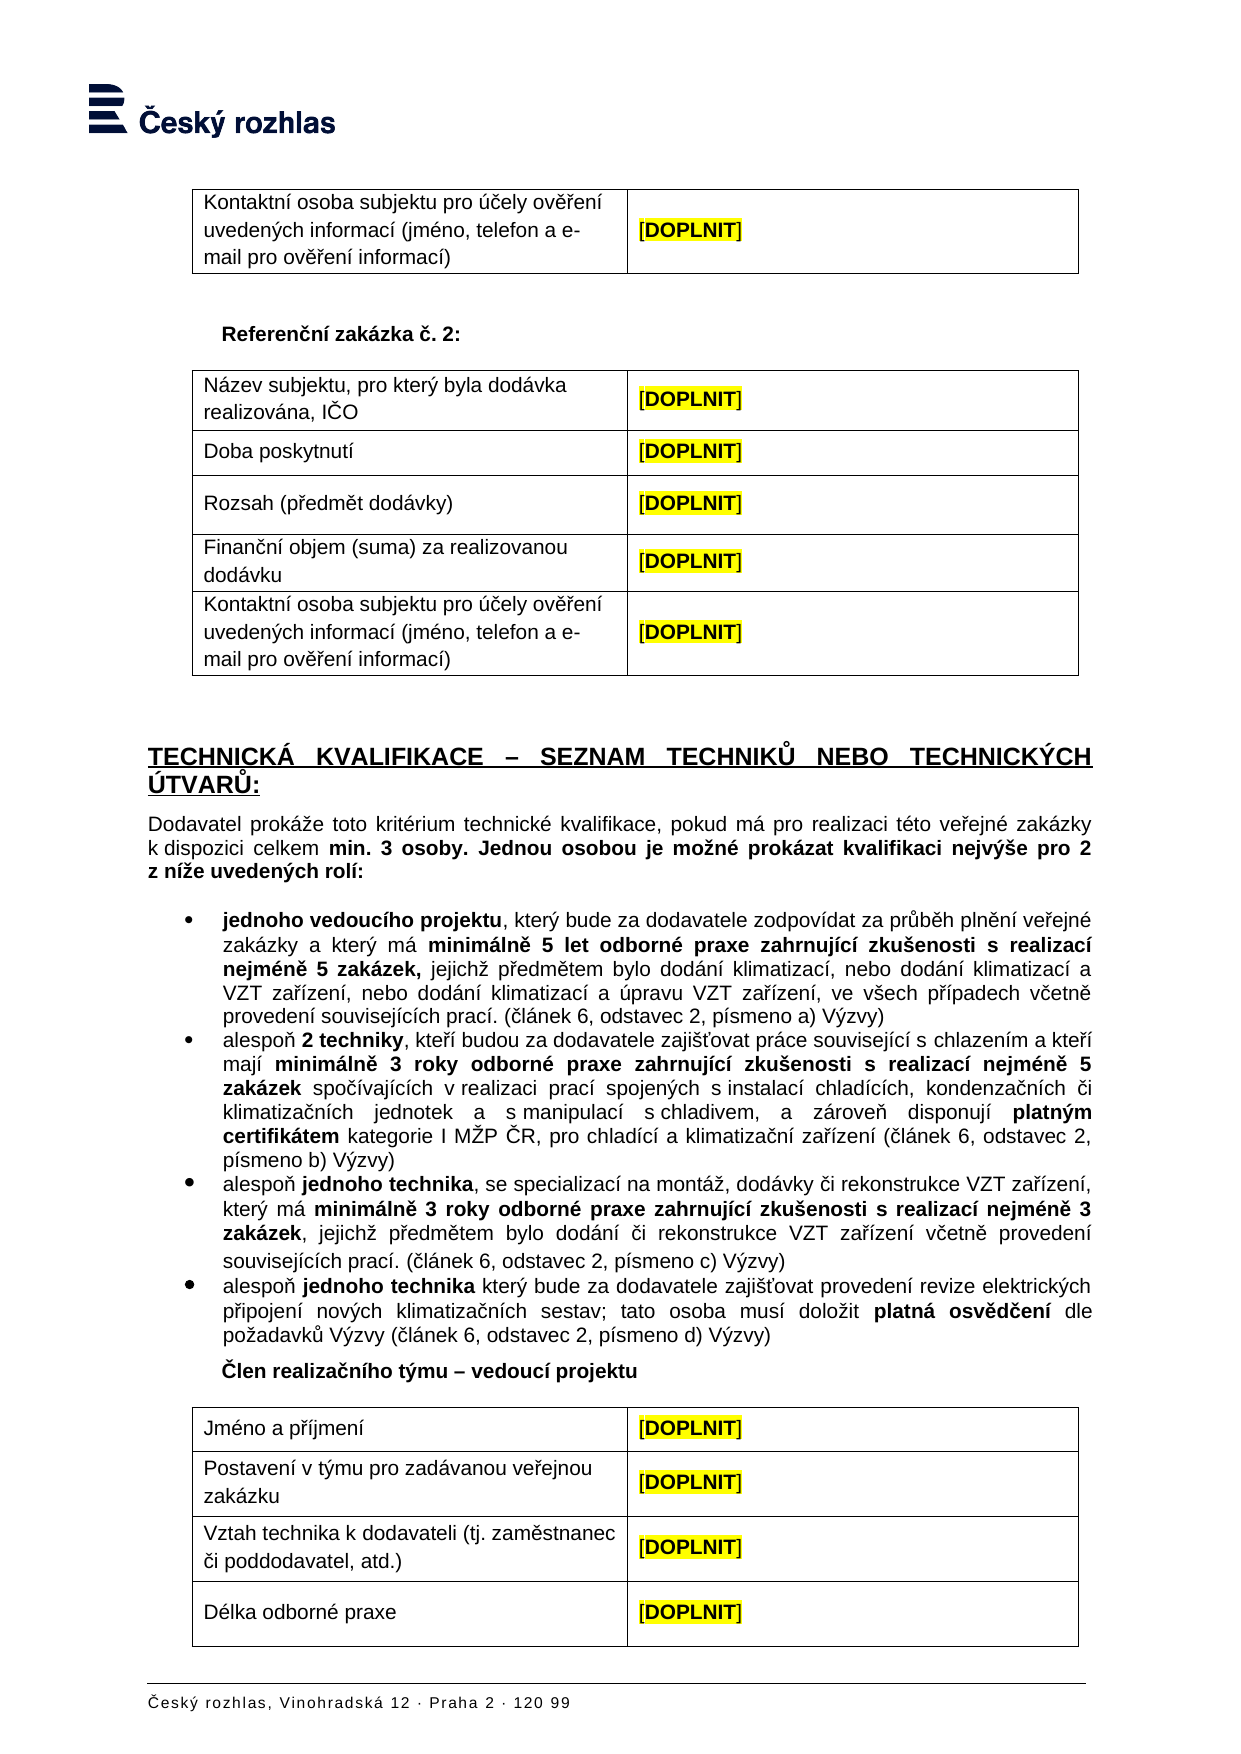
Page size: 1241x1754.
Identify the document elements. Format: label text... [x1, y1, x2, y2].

table_cell [DOPLNIT] [628, 431, 1078, 475]
table_cell [DOPLNIT] [628, 190, 1078, 273]
text TECHNICKÁ KVALIFIKACE – SEZNAM TECHNIKŮ NEBO TECHNICKÝCH ÚTVARŮ: [148, 768, 1092, 799]
table_cell [DOPLNIT] [628, 1582, 1078, 1646]
table_cell Doba poskytnutí [193, 431, 627, 475]
table_cell Postavení v týmu pro zadávanou veřejnou zakázku [193, 1452, 627, 1516]
list alespoň 2 techniky, kteří budou za dodavatele zajišťovat práce související s chlazením a kteří mají minimálně 3 roky odborné praxe zahrnující zkušenosti s realizací nejméně 5 zakázek spočívajících v realizaci prací spojených s instalací chladících, kondenzačních či klimatizačních jednotek a s manipulací s chladivem, a zároveň disponují platným certifikátem kategorie I MŽP ČR, pro chladící a klimatizační zařízení (článek 6, odstavec 2, písmeno b) Výzvy) [185, 1028, 1092, 1172]
table_header [DOPLNIT] [628, 371, 1078, 430]
text TECHNICKÁ KVALIFIKACE – SEZNAM TECHNIKŮ NEBO TECHNICKÝCH ÚTVARŮ: [148, 741, 1092, 766]
table_header [DOPLNIT] [628, 1408, 1078, 1451]
table_cell [DOPLNIT] [628, 1517, 1078, 1581]
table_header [193, 371, 627, 430]
list alespoň jednoho technika, se specializací na montáž, dodávky či rekonstrukce VZT zařízení, který má minimálně 3 roky odborné praxe zahrnující zkušenosti s realizací nejméně 3 zakázek, jejichž předmětem bylo dodání či rekonstrukce VZT zařízení včetně provedení souvisejících prací. (článek 6, odstavec 2, písmeno c) Výzvy) [185, 1172, 1092, 1274]
table_cell Délka odborné praxe [193, 1582, 627, 1646]
table_cell Kontaktní osoba subjektu pro účely ověření uvedených informací (jméno, telefon a e-mail pro ověření informací) [193, 190, 627, 273]
table_cell Kontaktní osoba subjektu pro účely ověření uvedených informací (jméno, telefon a e-mail pro ověření informací) [193, 592, 627, 675]
table_cell [DOPLNIT] [628, 1452, 1078, 1516]
table_cell [DOPLNIT] [628, 592, 1078, 675]
picture [89, 84, 335, 138]
table_cell Rozsah (předmět dodávky) [193, 476, 627, 534]
table_cell [DOPLNIT] [628, 535, 1078, 591]
list Dodavatel prokáže toto kritérium technické kvalifikace, pokud má pro realizaci této veřejné zakázky k dispozici celkem min. 3 osoby. Jednou osobou je možné prokázat kvalifikaci nejvýše pro 2 z níže uvedených rolí: [148, 811, 1092, 883]
list alespoň jednoho technika který bude za dodavatele zajišťovat provedení revize elektrických připojení nových klimatizačních sestav; tato osoba musí doložit platná osvědčení dle požadavků Výzvy (článek 6, odstavec 2, písmeno d) Výzvy) [185, 1274, 1092, 1347]
table_header Jméno a příjmení [193, 1408, 627, 1451]
table_cell Finanční objem (suma) za realizovanou dodávku [193, 535, 627, 591]
list Člen realizačního týmu – vedoucí projektu [221, 1359, 1092, 1383]
table_cell [DOPLNIT] [628, 476, 1078, 534]
table_cell Vztah technika k dodavateli (tj. zaměstnanec či poddodavatel, atd.) [193, 1517, 627, 1581]
list jednoho vedoucího projektu, který bude za dodavatele zodpovídat za průběh plnění veřejné zakázky a který má minimálně 5 let odborné praxe zahrnující zkušenosti s realizací nejméně 5 zakázek, jejichž předmětem bylo dodání klimatizací, nebo dodání klimatizací a VZT zařízení, nebo dodání klimatizací a úpravu VZT zařízení, ve všech případech včetně provedení souvisejících prací. (článek 6, odstavec 2, písmeno a) Výzvy) [185, 908, 1092, 1028]
list Referenční zakázka č. 2: [221, 322, 1092, 346]
